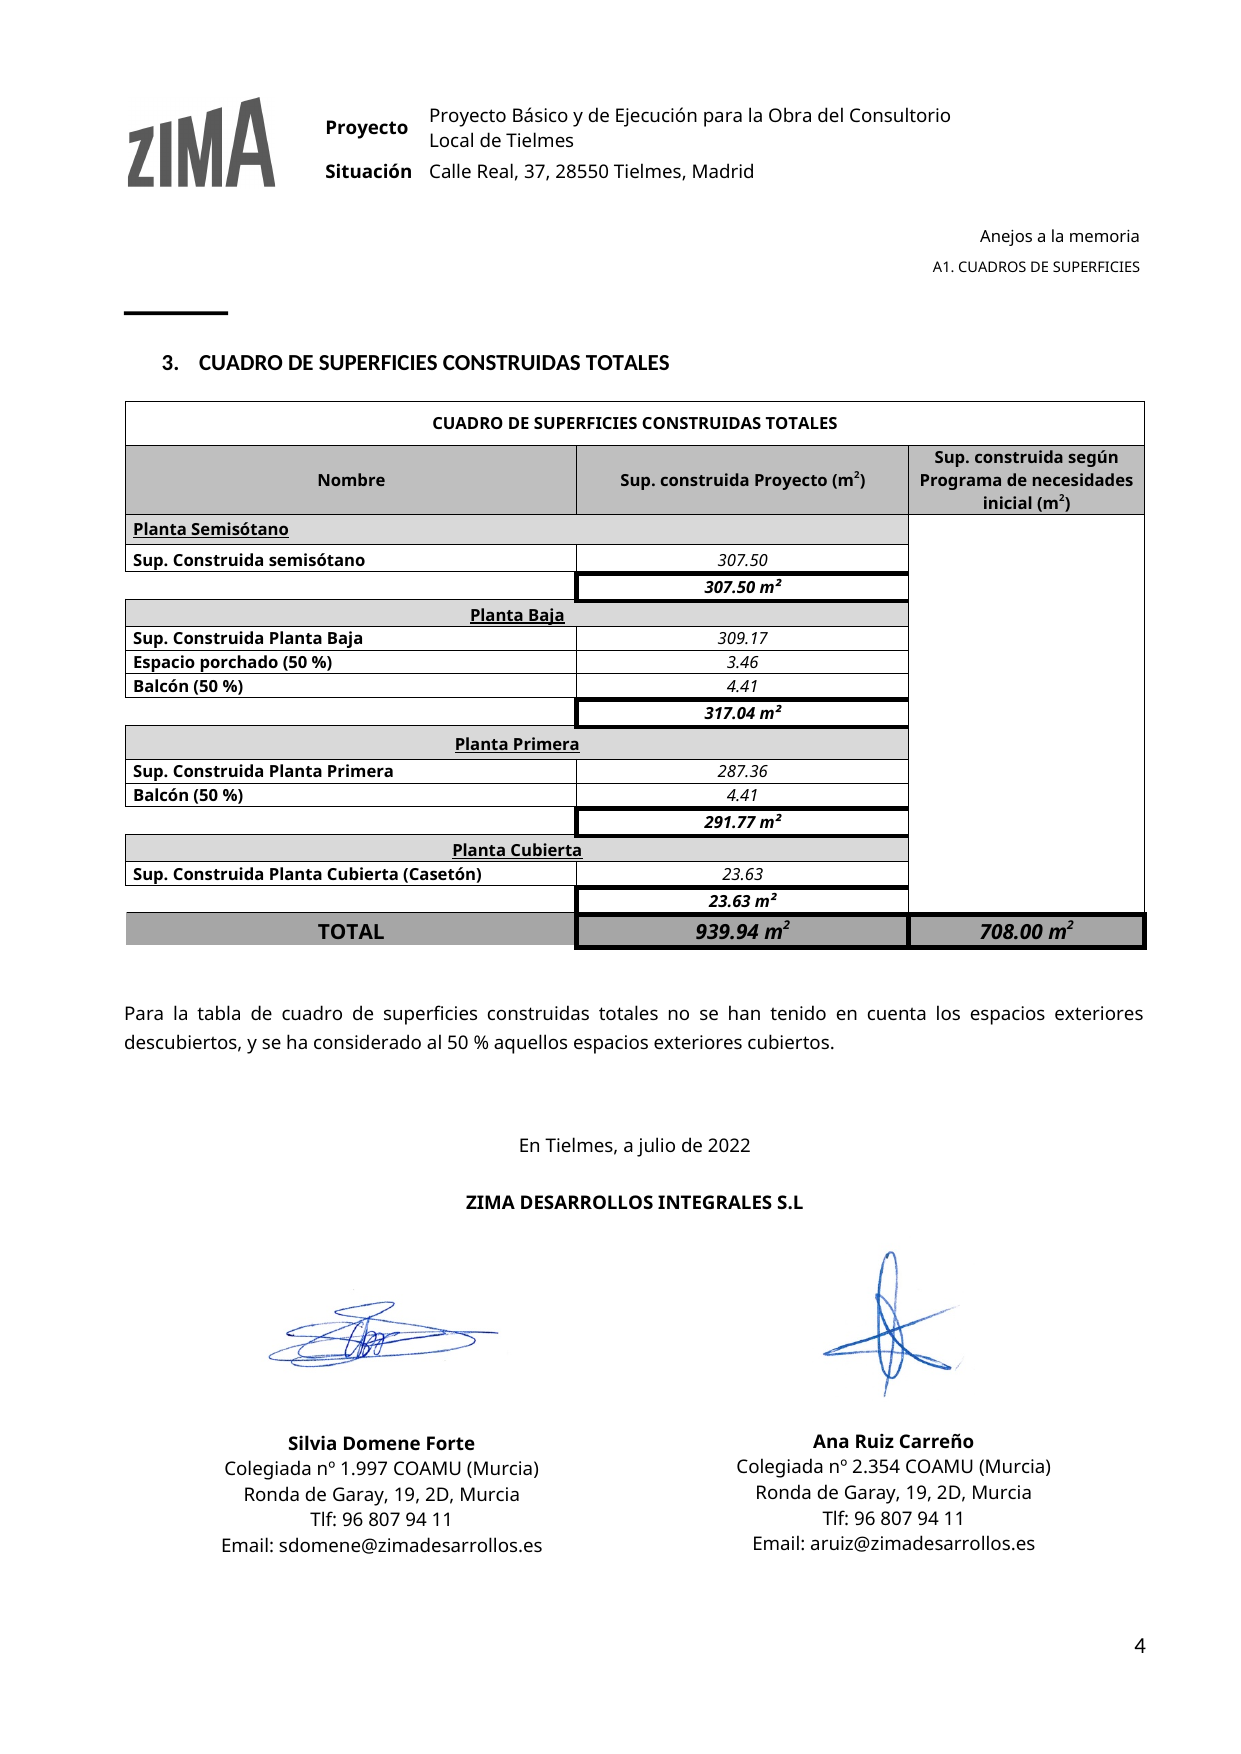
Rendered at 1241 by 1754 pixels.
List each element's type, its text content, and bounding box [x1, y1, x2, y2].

table_cell TOTAL [126, 913, 574, 945]
table_cell Sup. Construida Planta Cubierta (Casetón) [126, 862, 576, 885]
picture [250, 1283, 513, 1380]
table_cell [126, 572, 574, 598]
table_cell Planta Semisótano [126, 515, 908, 544]
table_cell Planta Cubierta [126, 835, 908, 861]
table_cell Silvia Domene Forte Colegiada nº 1.997 COAMU (Murcia) Ronda de Garay, 19, 2D, Murcia Tlf: 96 807 94 11 Email: sdomene@zimadesarrollos.es [123, 1230, 641, 1586]
picture [127, 97, 276, 189]
table_cell Sup. Construida semisótano [126, 545, 576, 571]
table_cell 307.50 m² [579, 576, 908, 598]
table_cell 4.41 [577, 674, 908, 697]
table_header CUADRO DE SUPERFICIES CONSTRUIDAS TOTALES [126, 402, 1144, 445]
table_cell [909, 515, 1144, 912]
table_cell 307.50 [577, 545, 908, 571]
table_cell [126, 807, 574, 834]
table_cell Espacio porchado (50 %) [126, 651, 576, 673]
table_cell 291.77 m² [579, 811, 908, 834]
table_cell Sup. Construida Planta Baja [126, 627, 576, 649]
table_cell Planta Primera [126, 726, 908, 759]
picture [812, 1232, 975, 1403]
table_cell 3.46 [577, 651, 908, 673]
table_cell Planta Baja [126, 600, 908, 626]
table_cell 309.17 [577, 627, 908, 649]
table_cell 317.04 m² [579, 702, 908, 724]
table_cell 287.36 [577, 760, 908, 782]
table_cell 23.63 [577, 862, 908, 885]
table_cell 4.41 [577, 784, 908, 806]
list CUADRO DE SUPERFICIES CONSTRUIDAS TOTALES [161, 348, 1146, 376]
table_cell Balcón (50 %) [126, 784, 576, 806]
table_cell 708.00 m2 [911, 917, 1142, 945]
table_cell Sup. Construida Planta Primera [126, 760, 576, 782]
table_cell Ana Ruiz Carreño Colegiada nº 2.354 COAMU (Murcia) Ronda de Garay, 19, 2D, Murcia Tlf: 96 807 94 11 Email: aruiz@zimadesarrollos.es [641, 1230, 1147, 1586]
table_cell 23.63 m² [579, 890, 908, 912]
table_cell [126, 886, 574, 912]
table_cell Balcón (50 %) [126, 674, 576, 697]
table_cell [126, 698, 574, 724]
table_cell Sup. construida Proyecto (m2) [577, 446, 908, 514]
table_cell 939.94 m2 [579, 917, 906, 945]
table_cell Nombre [126, 446, 576, 514]
table_cell Sup. construida según Programa de necesidades inicial (m2) [909, 446, 1144, 514]
text Para la tabla de cuadro de superficies construidas totales no se han tenido en cuenta los espacios exteriores descubiertos, y se ha considerado al 50 % aquellos espacios exteriores cubiertos. [124, 1000, 1146, 1055]
table_header En Tielmes, a julio de 2022 ZIMA DESARROLLOS INTEGRALES S.L [123, 1131, 1147, 1230]
